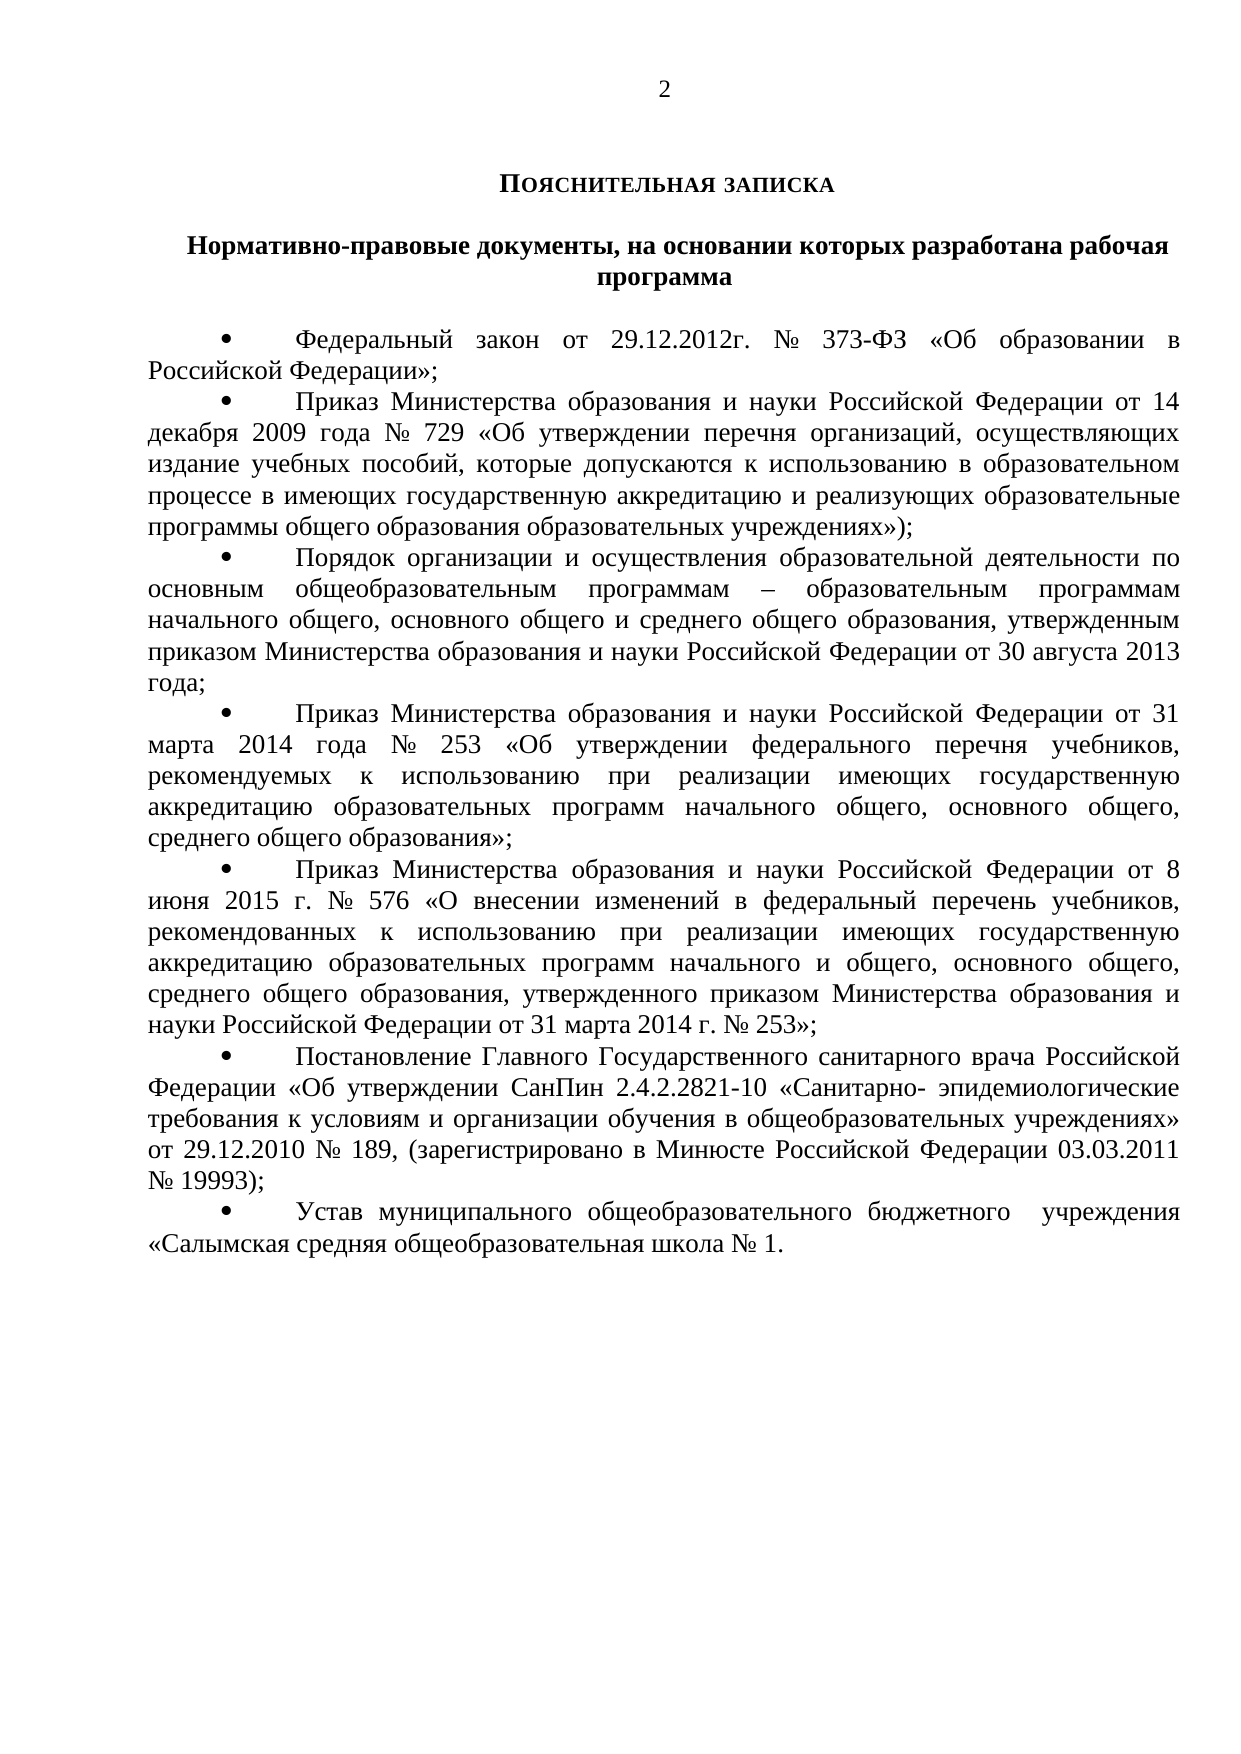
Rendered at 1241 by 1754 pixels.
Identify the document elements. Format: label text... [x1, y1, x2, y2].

list Приказ Министерства образования и науки Российской Федерации от 8 июня 2015 г. № 576 «О внесении изменений в федеральный перечень учебников, рекомендованных к использованию при реализации имеющих государственную аккредитацию образовательных программ начального и общего, основного общего, среднего общего образования, утвержденного приказом Министерства образования и науки Российской Федерации от 31 марта 2014 г. № 253»; [148, 853, 1181, 1040]
text Пояснительная записка [148, 167, 1181, 198]
list Постановление Главного Государственного санитарного врача Российской Федерации «Об утверждении СанПин 2.4.2.2821-10 «Санитарно- эпидемиологические требования к условиям и организации обучения в общеобразовательных учреждениях» от 29.12.2010 № 189, (зарегистрировано в Минюсте Российской Федерации 03.03.2011 № 19993); [148, 1040, 1181, 1196]
list Устав муниципального общеобразовательного бюджетного учреждения «Салымская средняя общеобразовательная школа № 1. [148, 1196, 1181, 1258]
text Нормативно-правовые документы, на основании которых разработана рабочая программа [148, 229, 1181, 292]
list Федеральный закон от 29.12.2012г. № 373-ФЗ «Об образовании в Российской Федерации»; [148, 323, 1181, 385]
list Порядок организации и осуществления образовательной деятельности по основным общеобразовательным программам – образовательным программам начального общего, основного общего и среднего общего образования, утвержденным приказом Министерства образования и науки Российской Федерации от 30 августа 2013 года; [148, 541, 1181, 697]
list Приказ Министерства образования и науки Российской Федерации от 31 марта 2014 года № 253 «Об утверждении федерального перечня учебников, рекомендуемых к использованию при реализации имеющих государственную аккредитацию образовательных программ начального общего, основного общего, среднего общего образования»; [148, 697, 1181, 853]
list Приказ Министерства образования и науки Российской Федерации от 14 декабря 2009 года № 729 «Об утверждении перечня организаций, осуществляющих издание учебных пособий, которые допускаются к использованию в образовательном процессе в имеющих государственную аккредитацию и реализующих образовательные программы общего образования образовательных учреждениях»); [148, 385, 1181, 541]
